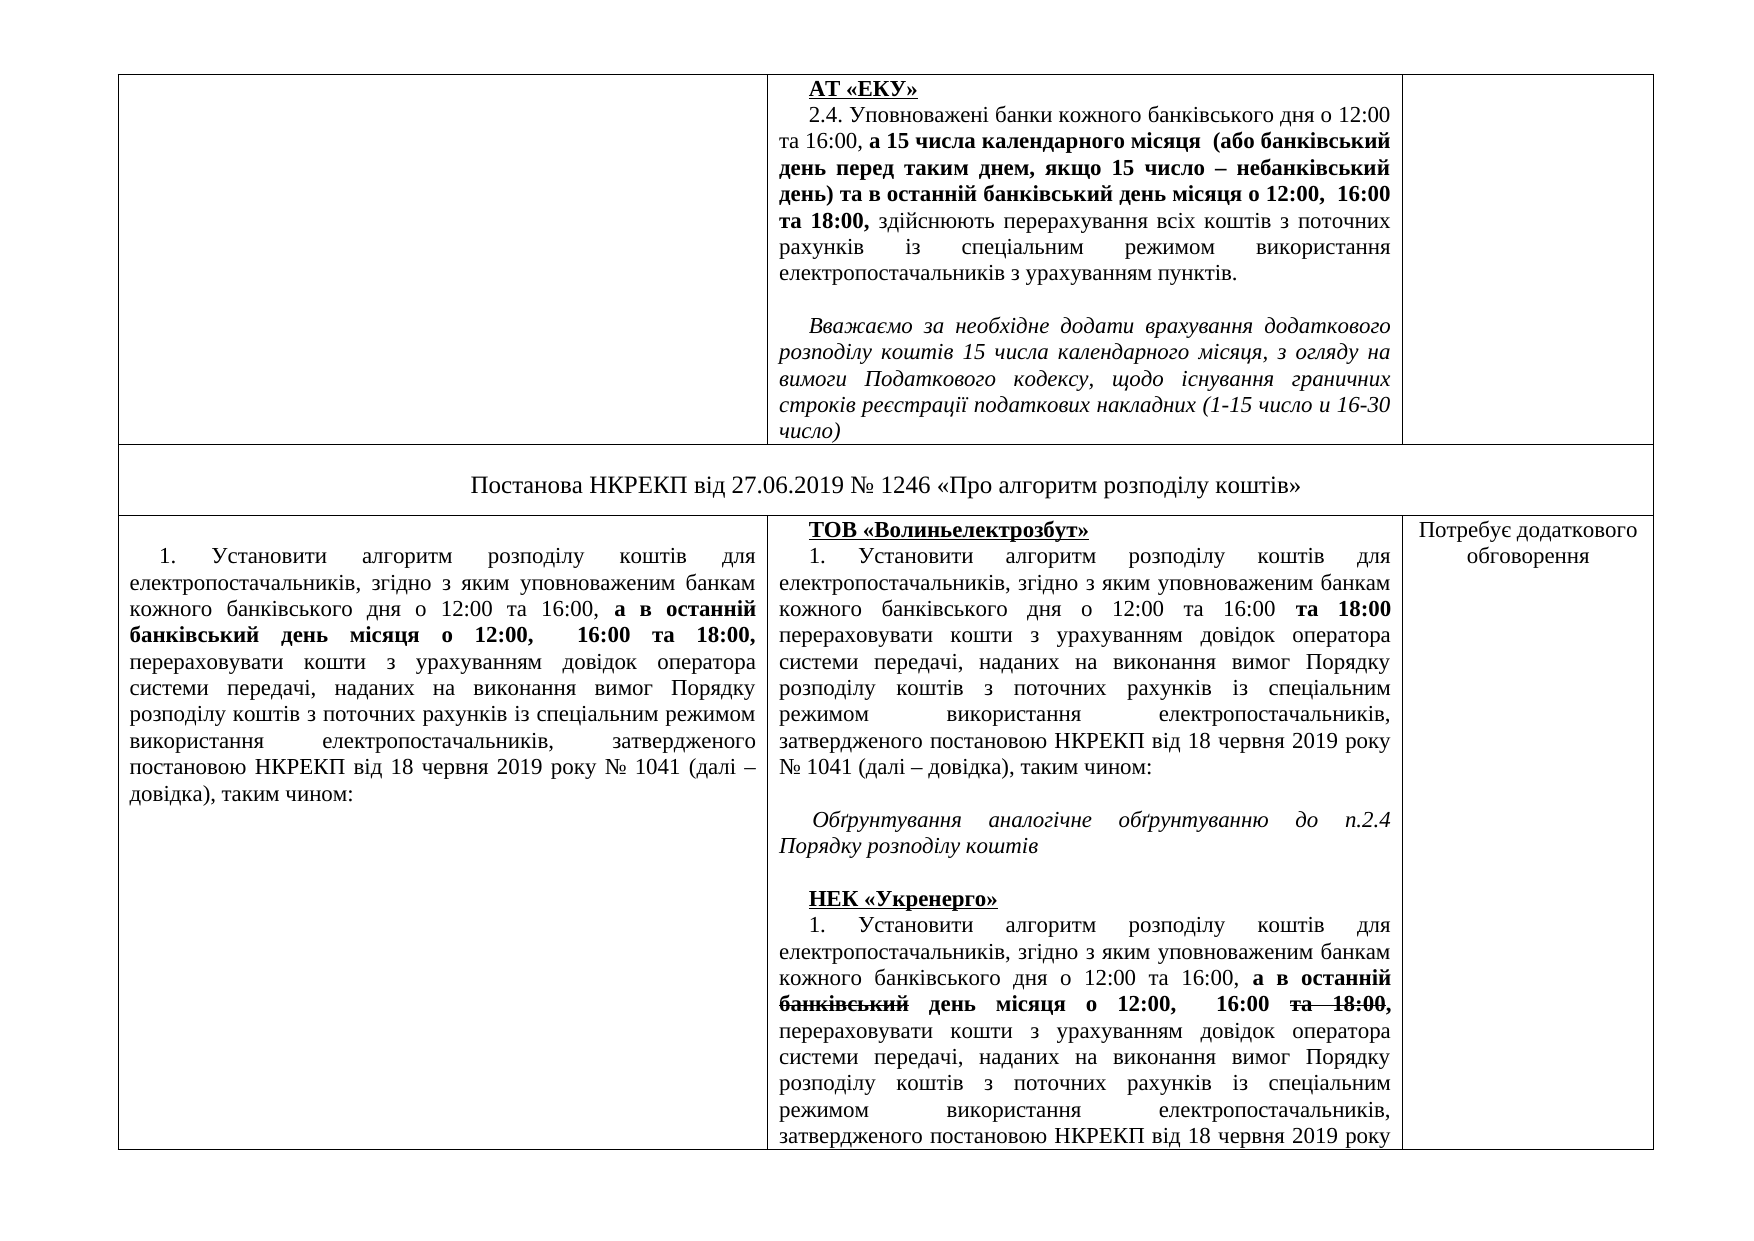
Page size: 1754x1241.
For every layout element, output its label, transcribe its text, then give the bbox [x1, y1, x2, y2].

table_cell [119, 75, 767, 444]
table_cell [768, 75, 1402, 444]
table_cell Постанова НКРЕКП від 27.06.2019 № 1246 «Про алгоритм розподілу коштів» [119, 445, 1653, 515]
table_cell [1403, 75, 1653, 444]
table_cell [1403, 516, 1653, 1148]
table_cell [119, 516, 767, 1148]
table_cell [768, 516, 1402, 1148]
